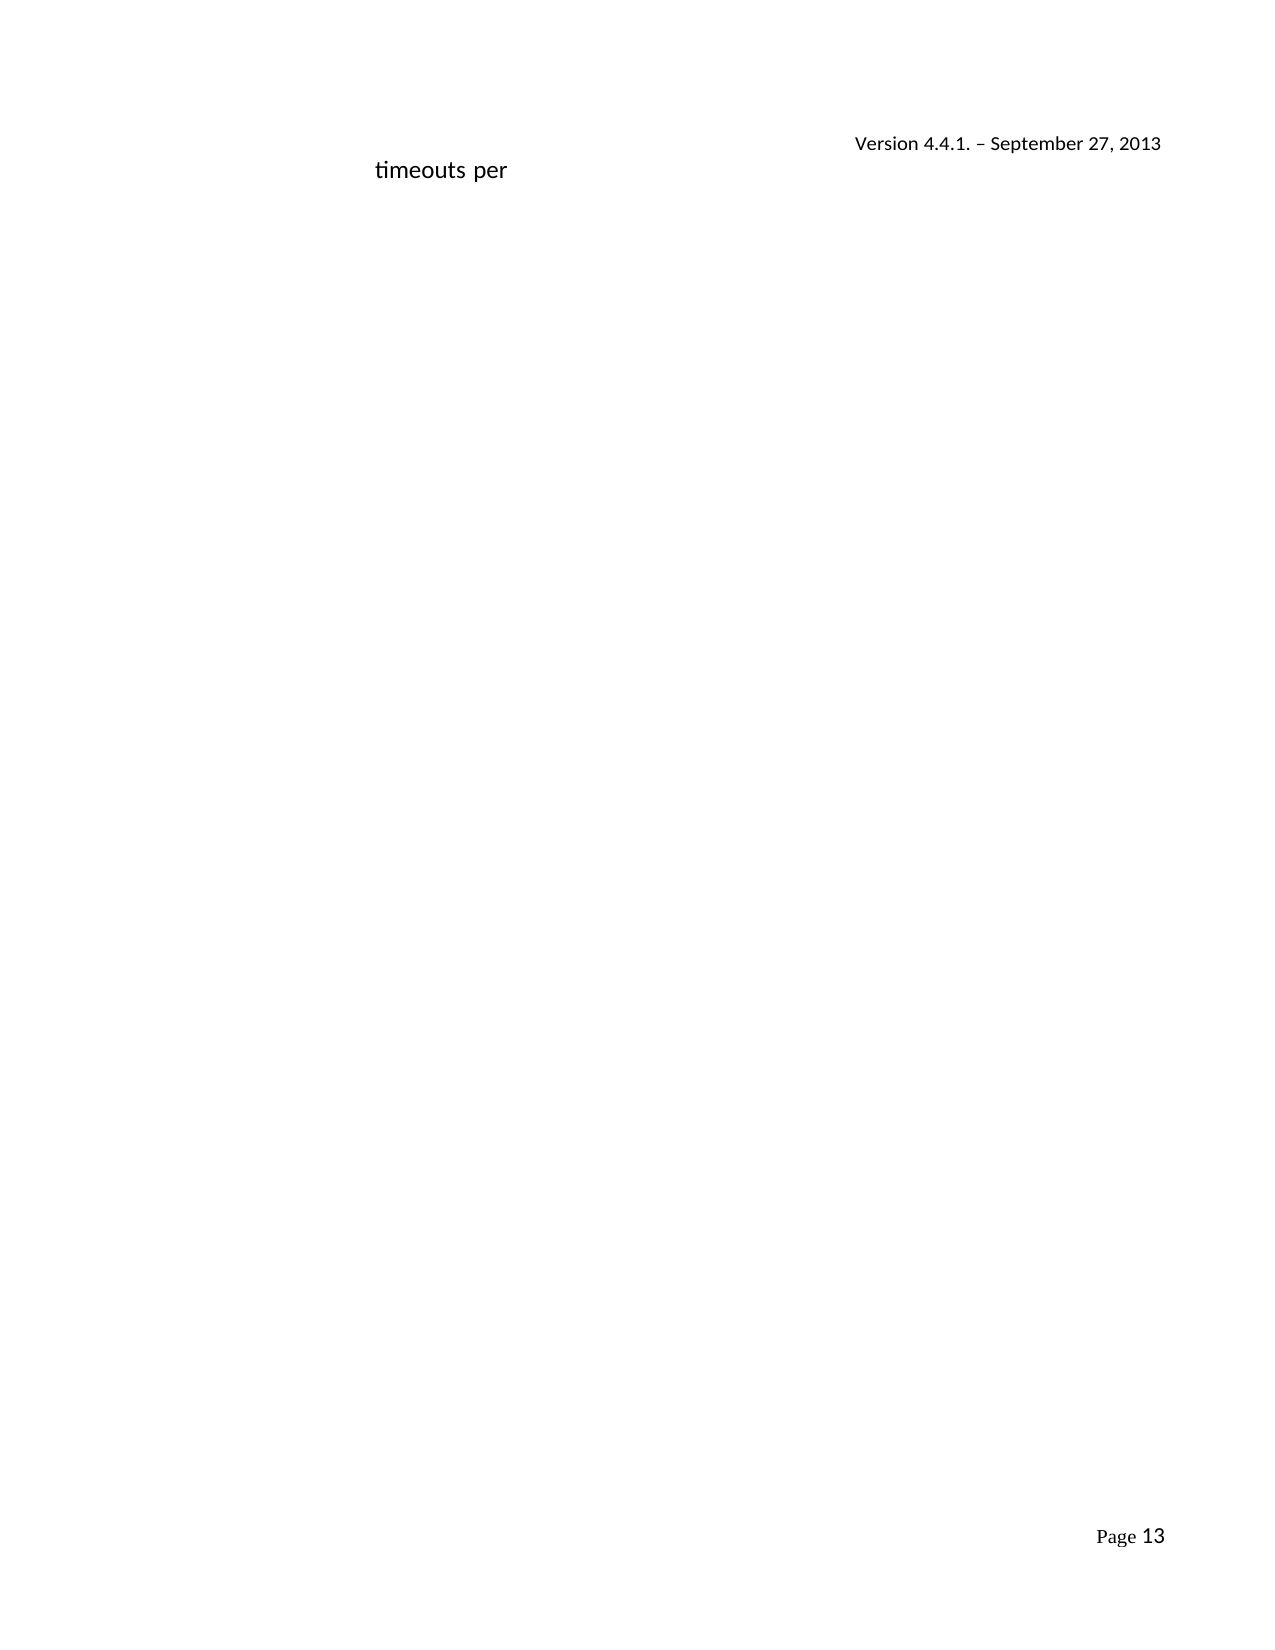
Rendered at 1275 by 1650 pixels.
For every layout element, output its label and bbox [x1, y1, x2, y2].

list [300, 154, 1163, 185]
